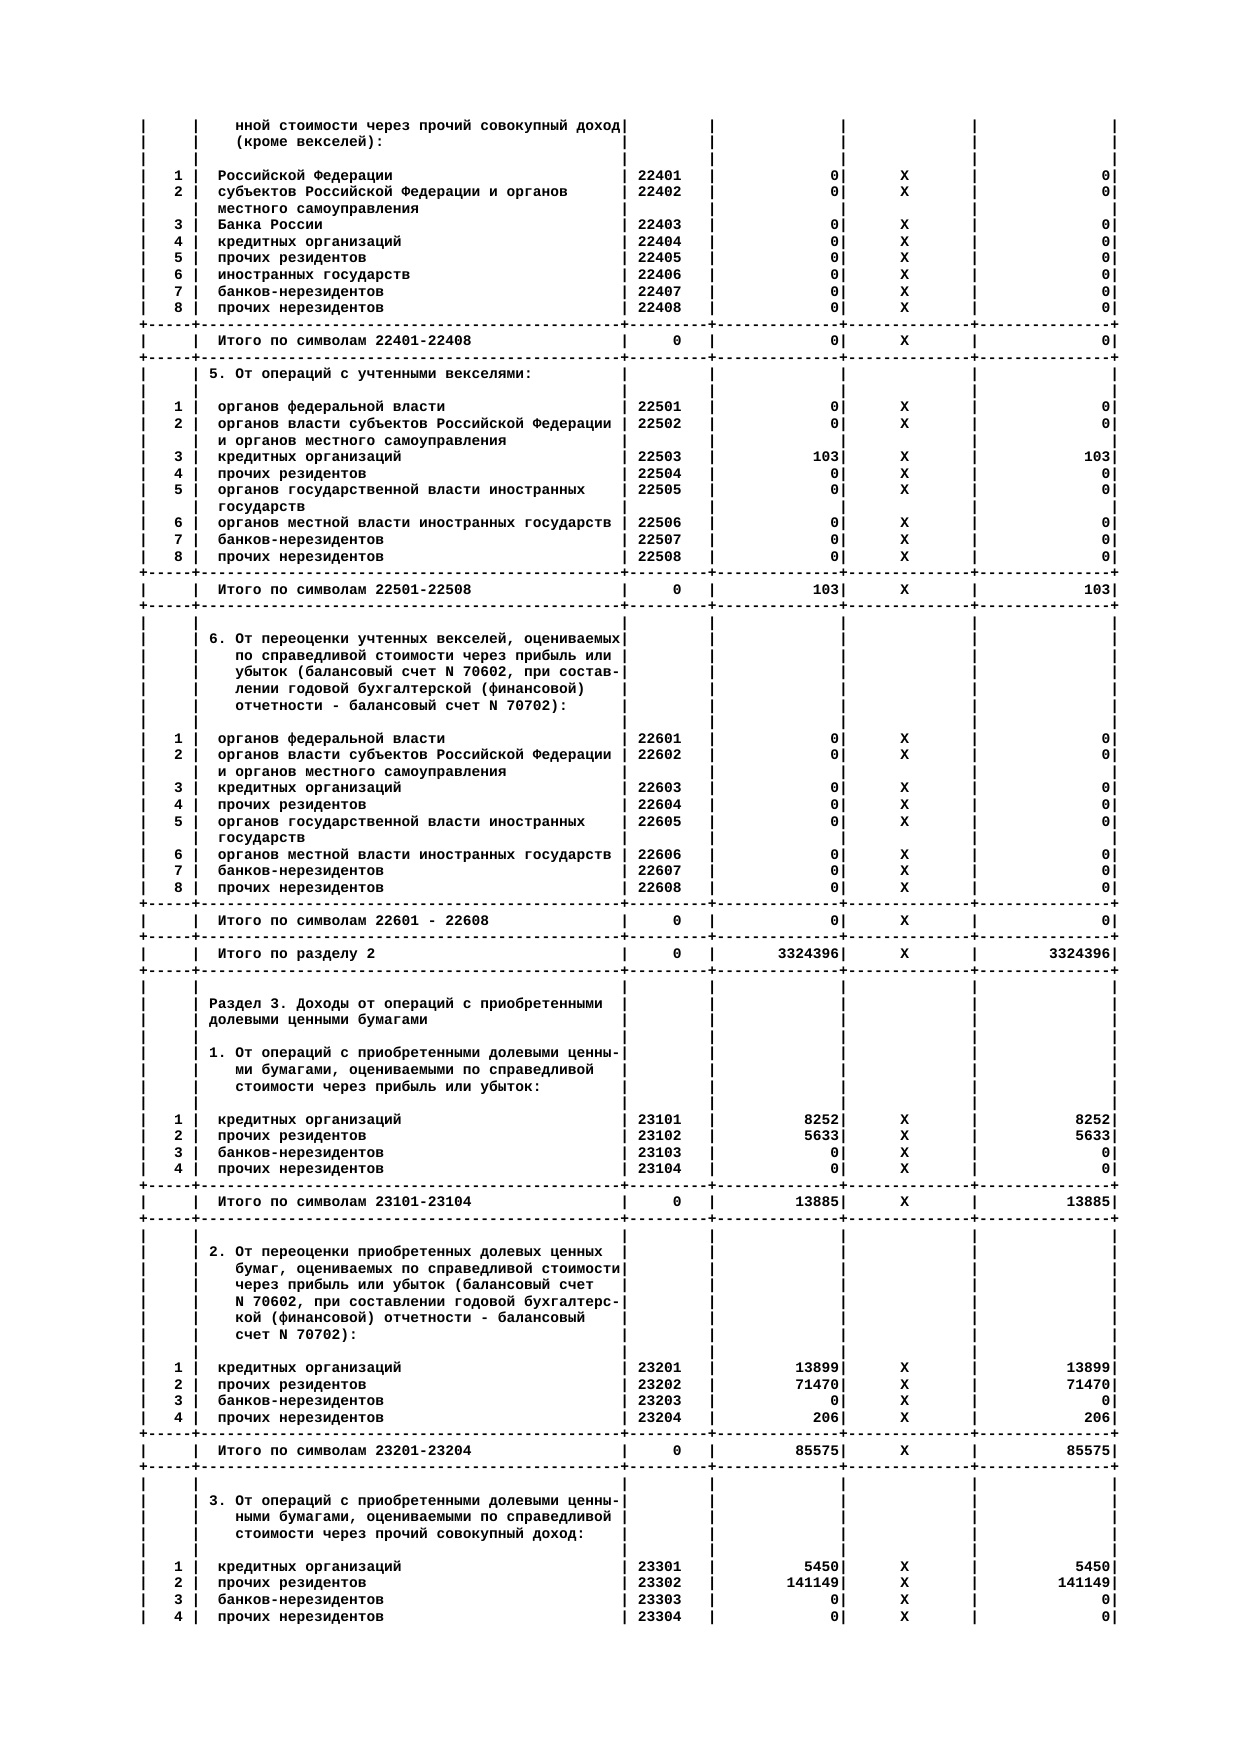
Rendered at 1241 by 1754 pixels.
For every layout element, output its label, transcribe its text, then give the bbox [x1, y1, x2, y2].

text | | и органов местного самоуправления | | | | | [139, 764, 1181, 781]
text | 3 | Банка России | 22403 | 0| Х | 0| [139, 217, 1181, 234]
text | | стоимости через прочий совокупный доход: | | | | | [139, 1526, 1181, 1542]
text +-----+------------------------------------------------+---------+--------------+--------------+---------------+ [139, 1211, 1181, 1228]
text | 1 | органов федеральной власти | 22601 | 0| Х | 0| [139, 731, 1181, 747]
text | 4 | прочих нерезидентов | 23304 | 0| Х | 0| [139, 1609, 1181, 1625]
text | | 6. От переоценки учтенных векселей, оцениваемых| | | | | [139, 632, 1181, 648]
text +-----+------------------------------------------------+---------+--------------+--------------+---------------+ [139, 963, 1181, 979]
text | | 3. От операций с приобретенными долевыми ценны-| | | | | [139, 1493, 1181, 1509]
text | | бумаг, оцениваемых по справедливой стоимости| | | | | [139, 1261, 1181, 1277]
text | | Итого по символам 22501-22508 | 0 | 103| Х | 103| [139, 582, 1181, 598]
text | 1 | органов федеральной власти | 22501 | 0| Х | 0| [139, 400, 1181, 416]
text | 2 | органов власти субъектов Российской Федерации | 22502 | 0| Х | 0| [139, 416, 1181, 433]
text | 3 | банков-нерезидентов | 23203 | 0| Х | 0| [139, 1393, 1181, 1410]
text | | | | | | | [139, 1542, 1181, 1559]
text | | | | | | | [139, 615, 1181, 632]
text | | счет N 70702): | | | | | [139, 1327, 1181, 1344]
text +-----+------------------------------------------------+---------+--------------+--------------+---------------+ [139, 1178, 1181, 1195]
text | 4 | прочих резидентов | 22504 | 0| Х | 0| [139, 466, 1181, 482]
text | | Итого по символам 22601 - 22608 | 0 | 0| Х | 0| [139, 913, 1181, 930]
text | | ми бумагами, оцениваемыми по справедливой | | | | | [139, 1062, 1181, 1079]
text | 1 | кредитных организаций | 23301 | 5450| Х | 5450| [139, 1559, 1181, 1576]
text | 6 | органов местной власти иностранных государств | 22606 | 0| Х | 0| [139, 847, 1181, 863]
text | | 1. От операций с приобретенными долевыми ценны-| | | | | [139, 1046, 1181, 1062]
text | | Итого по разделу 2 | 0 | 3324396| Х | 3324396| [139, 946, 1181, 963]
text | 8 | прочих нерезидентов | 22408 | 0| Х | 0| [139, 300, 1181, 317]
text | 8 | прочих нерезидентов | 22608 | 0| Х | 0| [139, 880, 1181, 897]
text | | государств | | | | | [139, 830, 1181, 847]
text | | | | | | | [139, 151, 1181, 168]
text | | | | | | | [139, 1228, 1181, 1244]
text | 2 | прочих резидентов | 23202 | 71470| Х | 71470| [139, 1377, 1181, 1393]
text +-----+------------------------------------------------+---------+--------------+--------------+---------------+ [139, 598, 1181, 615]
text | | 5. От операций с учтенными векселями: | | | | | [139, 367, 1181, 383]
text +-----+------------------------------------------------+---------+--------------+--------------+---------------+ [139, 1460, 1181, 1476]
text | 3 | кредитных организаций | 22503 | 103| Х | 103| [139, 449, 1181, 466]
text | | N 70602, при составлении годовой бухгалтерс-| | | | | [139, 1294, 1181, 1311]
text | | (кроме векселей): | | | | | [139, 135, 1181, 151]
text | | Раздел 3. Доходы от операций с приобретенными | | | | | [139, 996, 1181, 1012]
text +-----+------------------------------------------------+---------+--------------+--------------+---------------+ [139, 350, 1181, 367]
text | 3 | банков-нерезидентов | 23103 | 0| Х | 0| [139, 1145, 1181, 1162]
text | | | | | | | [139, 1476, 1181, 1493]
text | | государств | | | | | [139, 499, 1181, 516]
text | | | | | | | [139, 1344, 1181, 1360]
text | | | | | | | [139, 383, 1181, 400]
text | 8 | прочих нерезидентов | 22508 | 0| Х | 0| [139, 549, 1181, 565]
text +-----+------------------------------------------------+---------+--------------+--------------+---------------+ [139, 1427, 1181, 1443]
text | | 2. От переоценки приобретенных долевых ценных | | | | | [139, 1244, 1181, 1261]
text | | нной стоимости через прочий совокупный доход| | | | | [139, 118, 1181, 135]
text | | ными бумагами, оцениваемыми по справедливой | | | | | [139, 1509, 1181, 1526]
text | 2 | прочих резидентов | 23302 | 141149| Х | 141149| [139, 1576, 1181, 1592]
text | 4 | кредитных организаций | 22404 | 0| Х | 0| [139, 234, 1181, 251]
text | 3 | банков-нерезидентов | 23303 | 0| Х | 0| [139, 1592, 1181, 1609]
text | 5 | органов государственной власти иностранных | 22505 | 0| Х | 0| [139, 482, 1181, 499]
text | | Итого по символам 23201-23204 | 0 | 85575| Х | 85575| [139, 1443, 1181, 1460]
text | | | | | | | [139, 1029, 1181, 1046]
text +-----+------------------------------------------------+---------+--------------+--------------+---------------+ [139, 317, 1181, 333]
text | | убыток (балансовый счет N 70602, при состав-| | | | | [139, 665, 1181, 681]
text | 6 | органов местной власти иностранных государств | 22506 | 0| Х | 0| [139, 516, 1181, 532]
text | 3 | кредитных организаций | 22603 | 0| Х | 0| [139, 781, 1181, 797]
text | | лении годовой бухгалтерской (финансовой) | | | | | [139, 681, 1181, 698]
text | | через прибыль или убыток (балансовый счет | | | | | [139, 1277, 1181, 1294]
text | | и органов местного самоуправления | | | | | [139, 433, 1181, 449]
text | | | | | | | [139, 1095, 1181, 1112]
text | | кой (финансовой) отчетности - балансовый | | | | | [139, 1311, 1181, 1327]
text | 2 | субъектов Российской Федерации и органов | 22402 | 0| Х | 0| [139, 184, 1181, 201]
text | 1 | Российской Федерации | 22401 | 0| Х | 0| [139, 168, 1181, 184]
text | 4 | прочих нерезидентов | 23204 | 206| Х | 206| [139, 1410, 1181, 1427]
text +-----+------------------------------------------------+---------+--------------+--------------+---------------+ [139, 565, 1181, 582]
text | | местного самоуправления | | | | | [139, 201, 1181, 217]
text | 1 | кредитных организаций | 23101 | 8252| Х | 8252| [139, 1112, 1181, 1128]
text +-----+------------------------------------------------+---------+--------------+--------------+---------------+ [139, 930, 1181, 946]
text | 7 | банков-нерезидентов | 22607 | 0| Х | 0| [139, 863, 1181, 880]
text | 2 | прочих резидентов | 23102 | 5633| Х | 5633| [139, 1128, 1181, 1145]
text | 7 | банков-нерезидентов | 22507 | 0| Х | 0| [139, 532, 1181, 549]
text | 6 | иностранных государств | 22406 | 0| Х | 0| [139, 267, 1181, 284]
text | 5 | органов государственной власти иностранных | 22605 | 0| Х | 0| [139, 814, 1181, 830]
text | 4 | прочих резидентов | 22604 | 0| Х | 0| [139, 797, 1181, 814]
text | 1 | кредитных организаций | 23201 | 13899| Х | 13899| [139, 1360, 1181, 1377]
text | 7 | банков-нерезидентов | 22407 | 0| Х | 0| [139, 284, 1181, 300]
text | 5 | прочих резидентов | 22405 | 0| Х | 0| [139, 251, 1181, 267]
text | 2 | органов власти субъектов Российской Федерации | 22602 | 0| Х | 0| [139, 747, 1181, 764]
text | | долевыми ценными бумагами | | | | | [139, 1012, 1181, 1029]
text | | по справедливой стоимости через прибыль или | | | | | [139, 648, 1181, 665]
text | | отчетности - балансовый счет N 70702): | | | | | [139, 698, 1181, 714]
text | | стоимости через прибыль или убыток: | | | | | [139, 1079, 1181, 1095]
text | | Итого по символам 23101-23104 | 0 | 13885| Х | 13885| [139, 1195, 1181, 1211]
text | | | | | | | [139, 979, 1181, 996]
text | 4 | прочих нерезидентов | 23104 | 0| Х | 0| [139, 1162, 1181, 1178]
text | | | | | | | [139, 714, 1181, 731]
text | | Итого по символам 22401-22408 | 0 | 0| Х | 0| [139, 333, 1181, 350]
text +-----+------------------------------------------------+---------+--------------+--------------+---------------+ [139, 897, 1181, 913]
